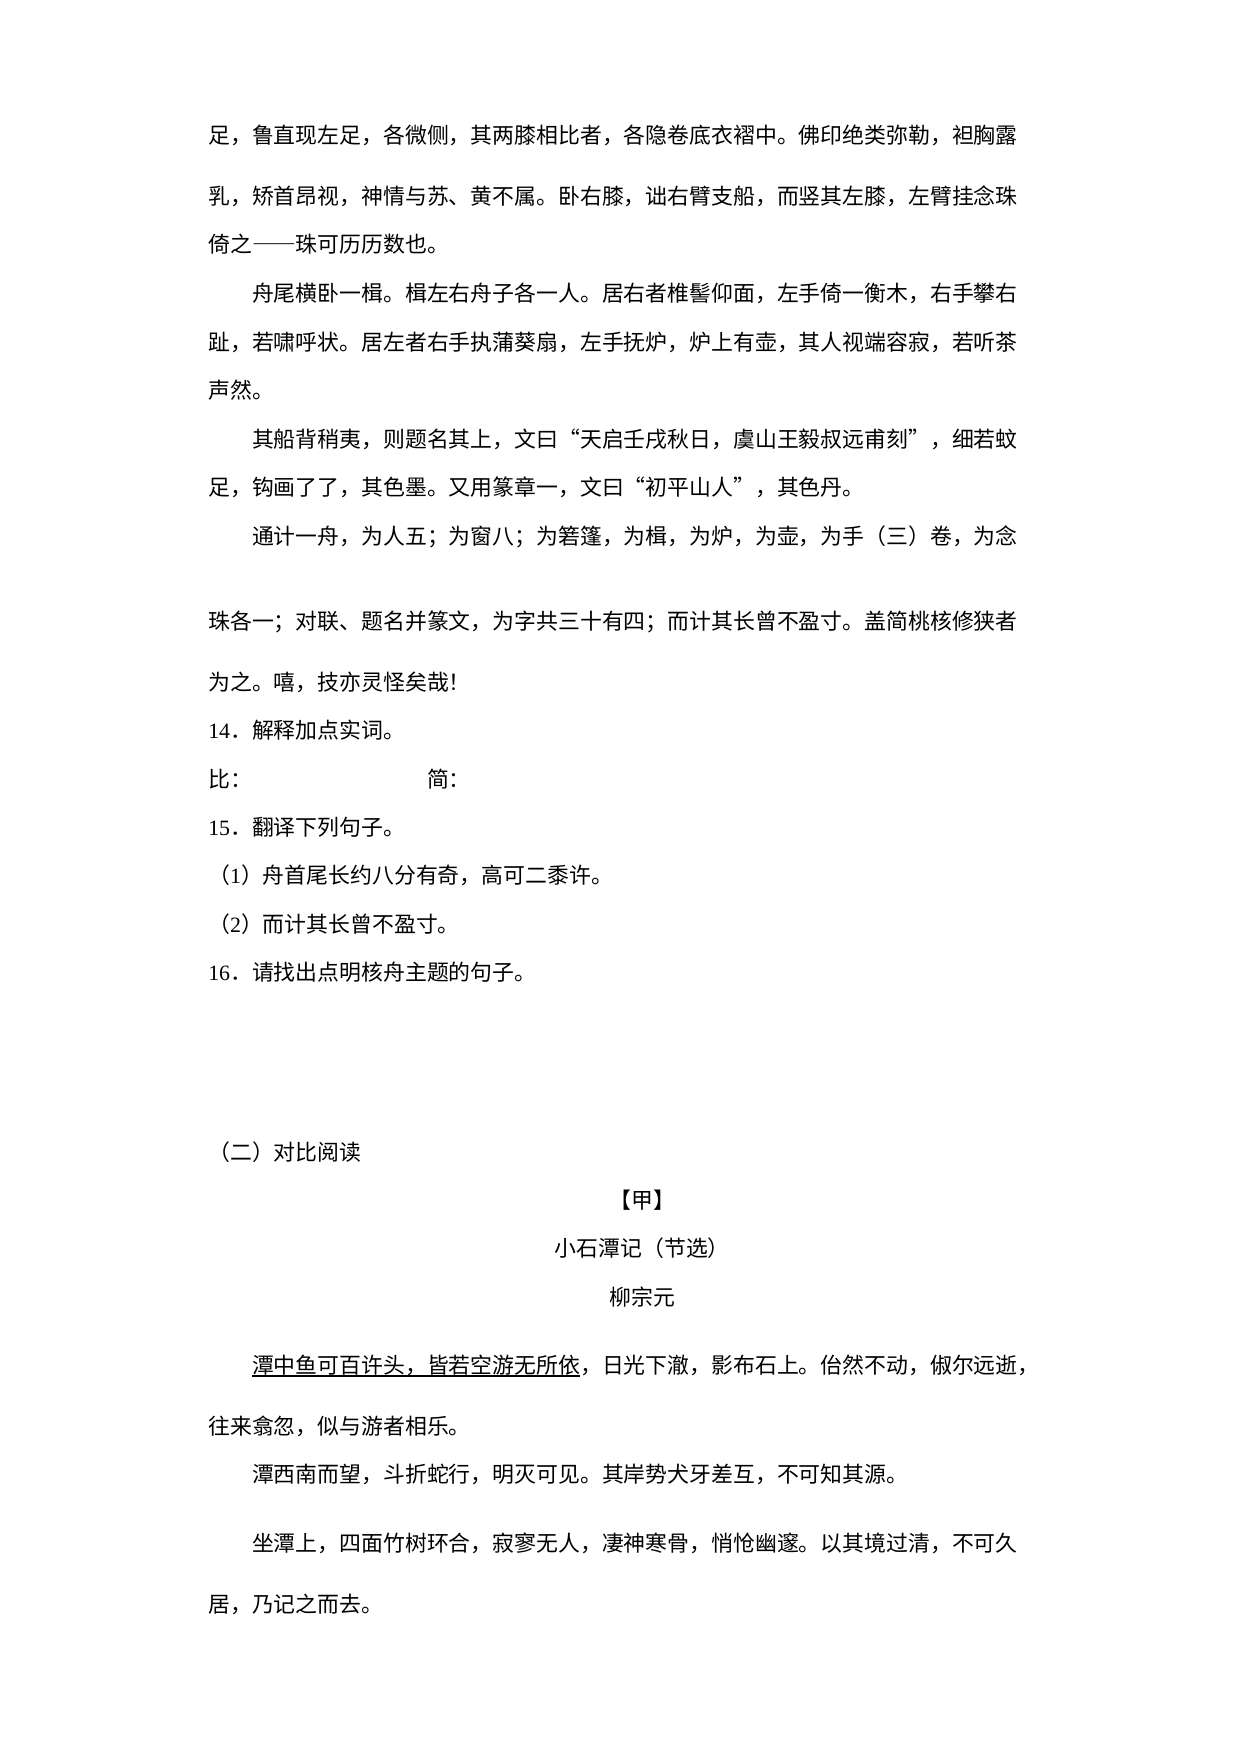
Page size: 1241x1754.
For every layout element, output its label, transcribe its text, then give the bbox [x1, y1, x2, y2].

text 16．请找出点明核舟主题的句子。 [208, 954, 1032, 987]
text 比： 简： [208, 761, 1032, 794]
text 潭中鱼可百许头，皆若空游无所依，日光下澈，影布石上。佁然不动，俶尔远逝，往来翕忽，似与游者相乐。 [208, 1327, 1032, 1441]
text 14．解释加点实词。 [208, 713, 1032, 745]
text 柳宗元 [208, 1279, 1032, 1312]
text （1）舟首尾长约八分有奇，高可二黍许。 [208, 858, 1032, 890]
text 小石潭记（节选） [208, 1231, 1032, 1263]
text 舟尾横卧一楫。楫左右舟子各一人。居右者椎髻仰面，左手倚一衡木，右手攀右趾，若啸呼状。居左者右手执蒲葵扇，左手抚炉，炉上有壶，其人视端容寂，若听茶声然。 [208, 275, 1032, 405]
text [208, 97, 1032, 259]
text （2）而计其长曾不盈寸。 [208, 906, 1032, 939]
text 坐潭上，四面竹树环合，寂寥无人，凄神寒骨，悄怆幽邃。以其境过清，不可久居，乃记之而去。 [208, 1505, 1032, 1619]
text （二）对比阅读 [208, 1134, 1032, 1167]
text 潭西南而望，斗折蛇行，明灭可见。其岸势犬牙差互，不可知其源。 [208, 1457, 1032, 1489]
text 通计一舟，为人五；为窗八；为箬篷，为楫，为炉，为壶，为手（三）卷，为念珠各一；对联、题名并篆文，为字共三十有四；而计其长曾不盈寸。盖简桃核修狭者为之。嘻，技亦灵怪矣哉！ [208, 518, 1032, 697]
text 【甲】 [208, 1182, 1032, 1215]
text 其船背稍夷，则题名其上，文曰“天启壬戌秋日，虞山王毅叔远甫刻”，细若蚊足，钩画了了，其色墨。又用篆章一，文曰“初平山人”，其色丹。 [208, 421, 1032, 502]
text 15．翻译下列句子。 [208, 809, 1032, 842]
